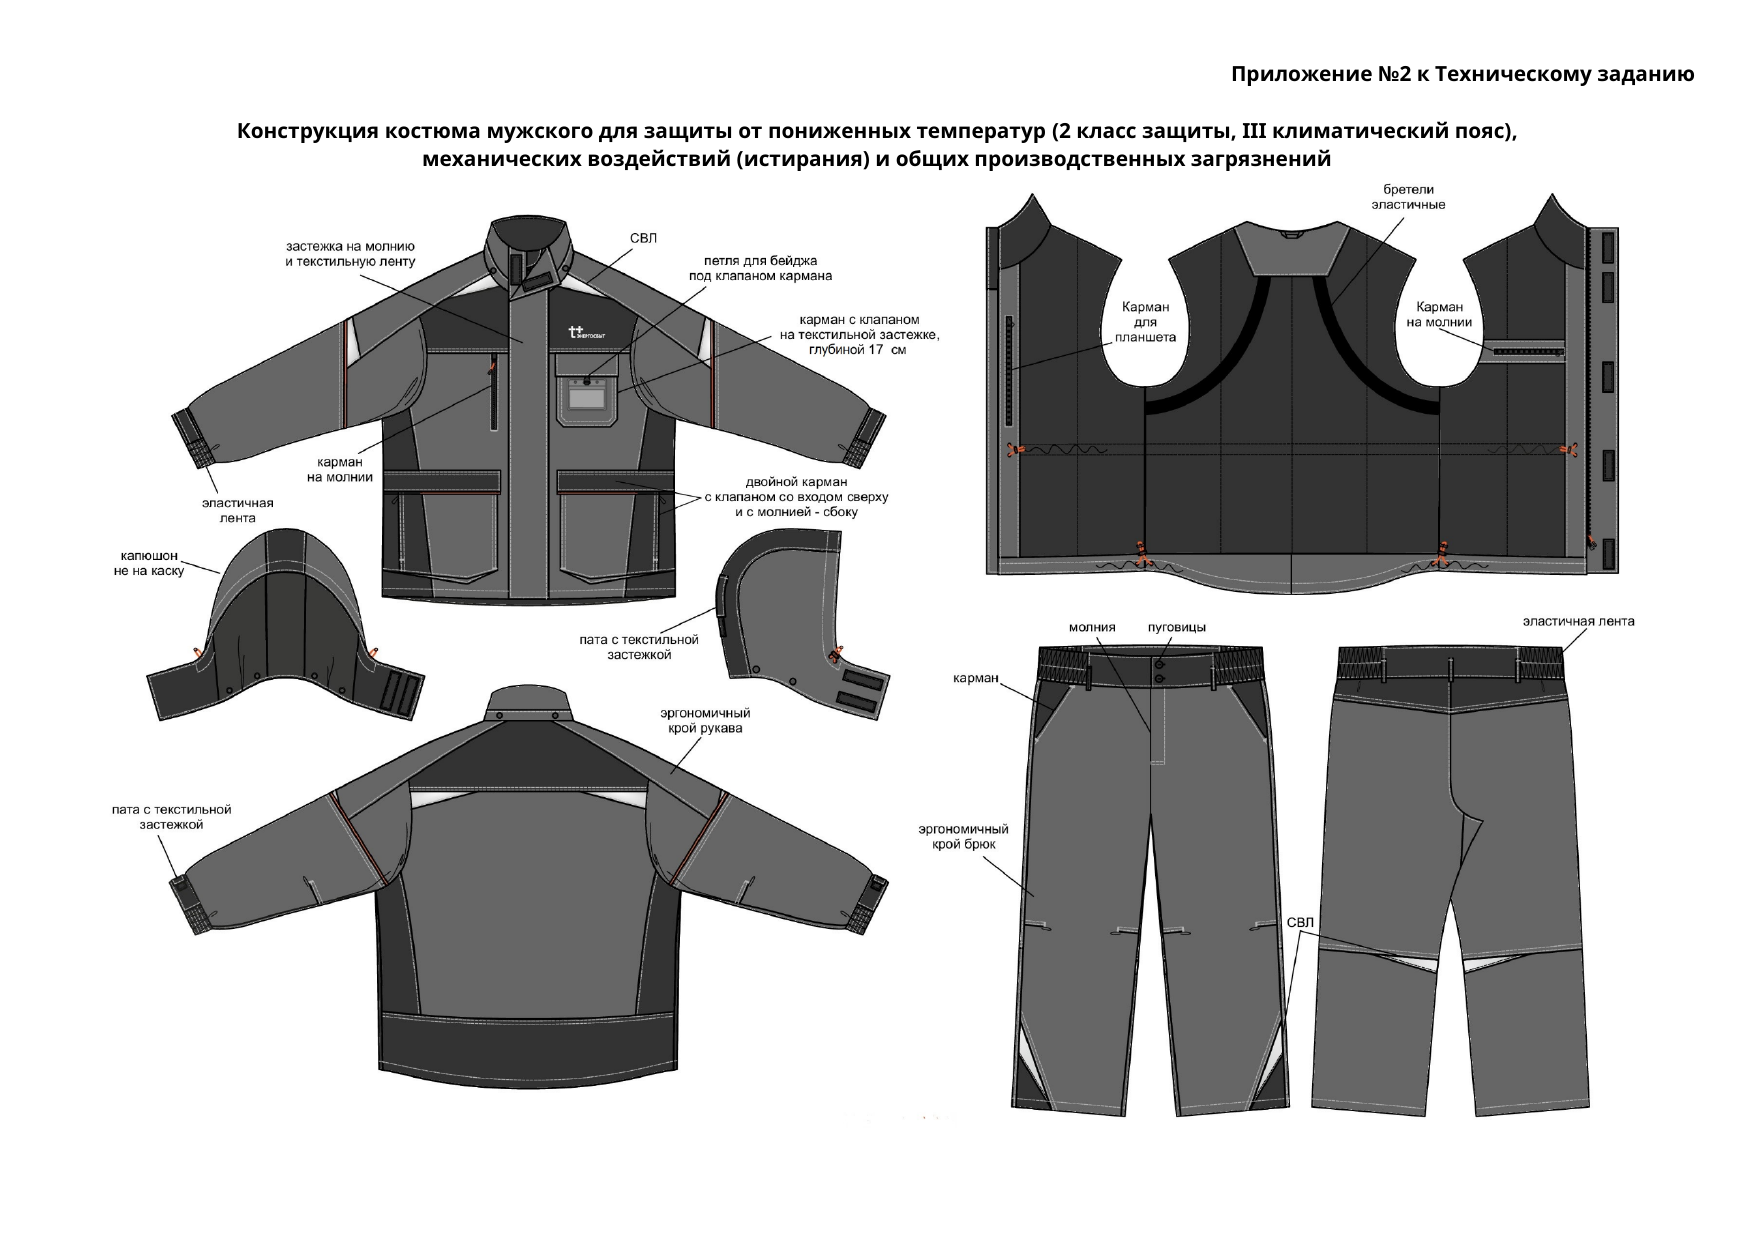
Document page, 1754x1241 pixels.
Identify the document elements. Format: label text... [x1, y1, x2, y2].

text Приложение №2 к Техническому заданию [59, 59, 1695, 87]
text Конструкция костюма мужского для защиты от пониженных температур (2 класс защиты, III климатический пояс), [59, 116, 1695, 144]
text механических воздействий (истирания) и общих производственных загрязнений [59, 144, 1695, 173]
picture [102, 172, 1652, 1136]
